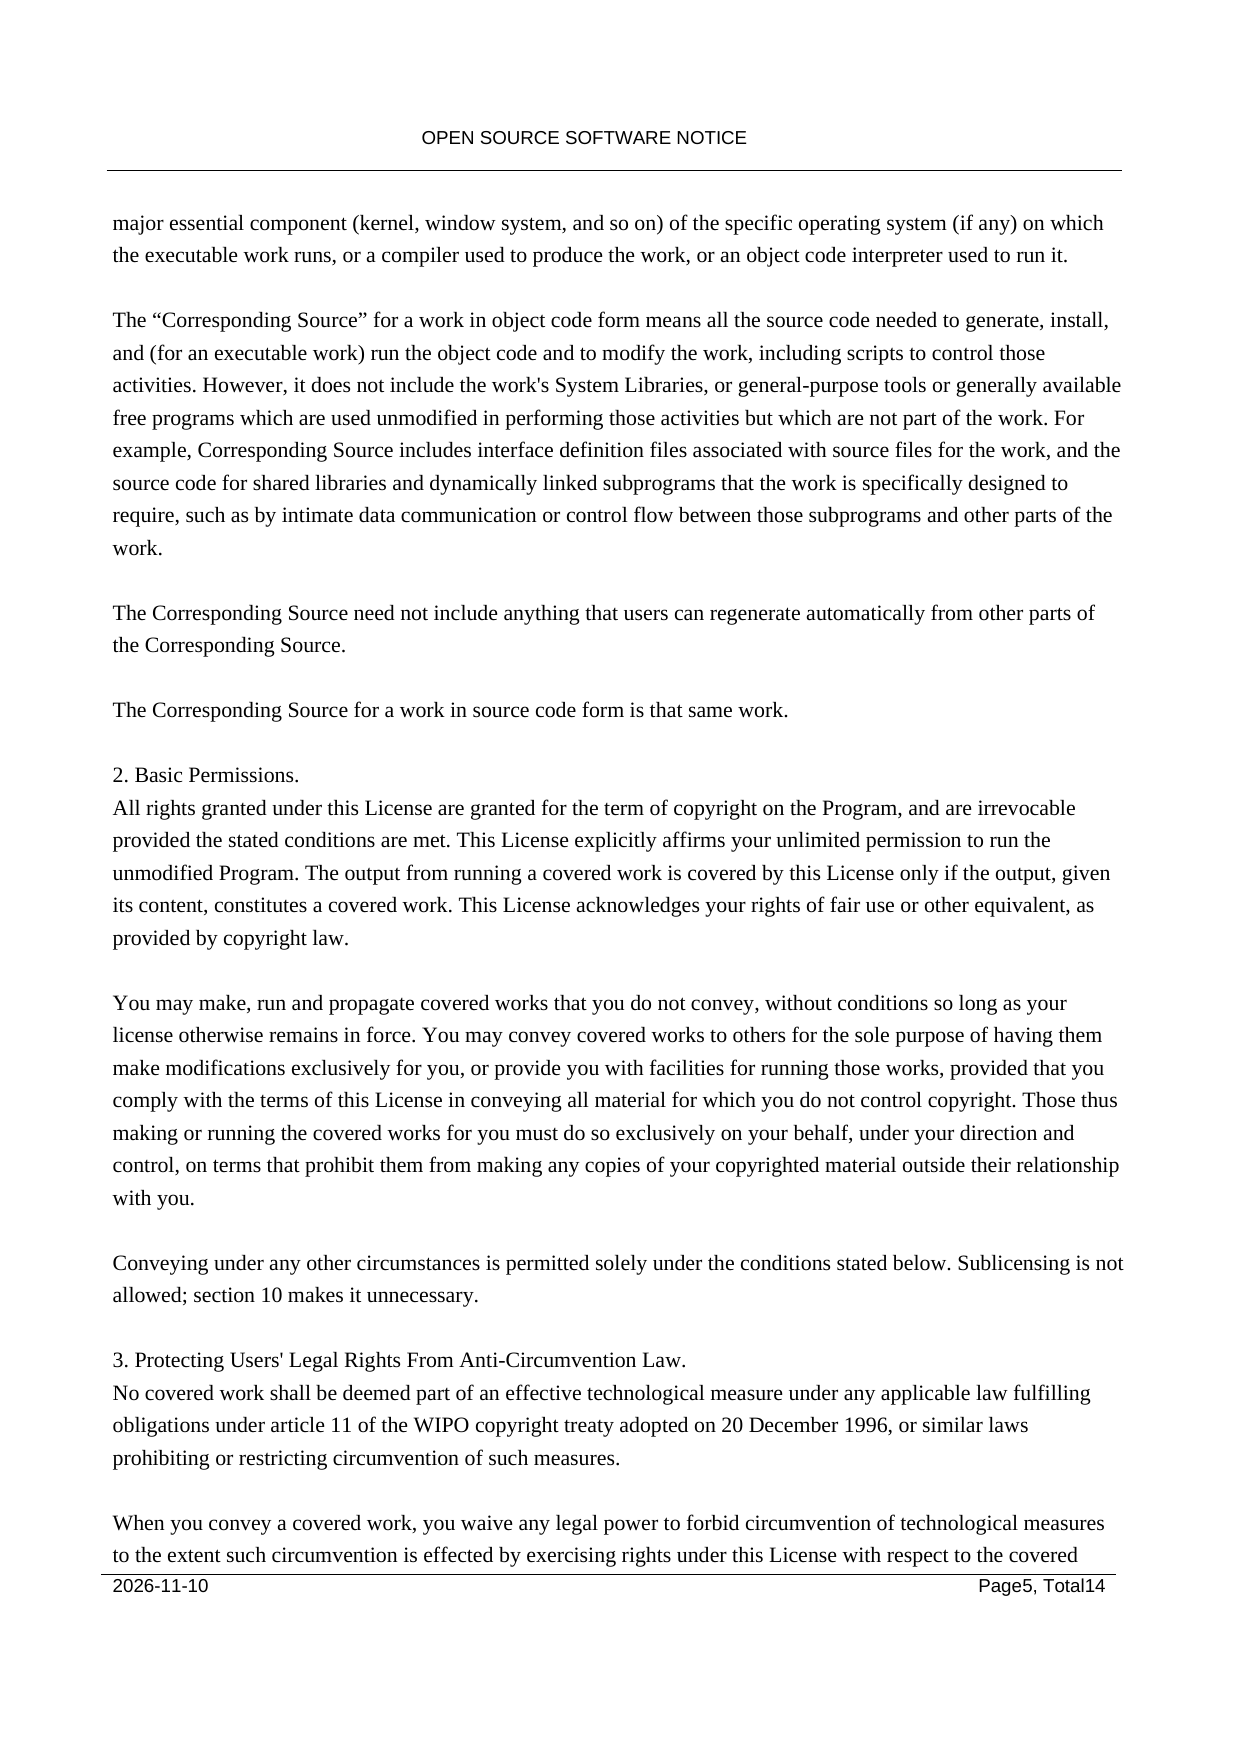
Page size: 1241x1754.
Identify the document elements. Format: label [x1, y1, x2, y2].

text [112, 206, 1128, 1571]
